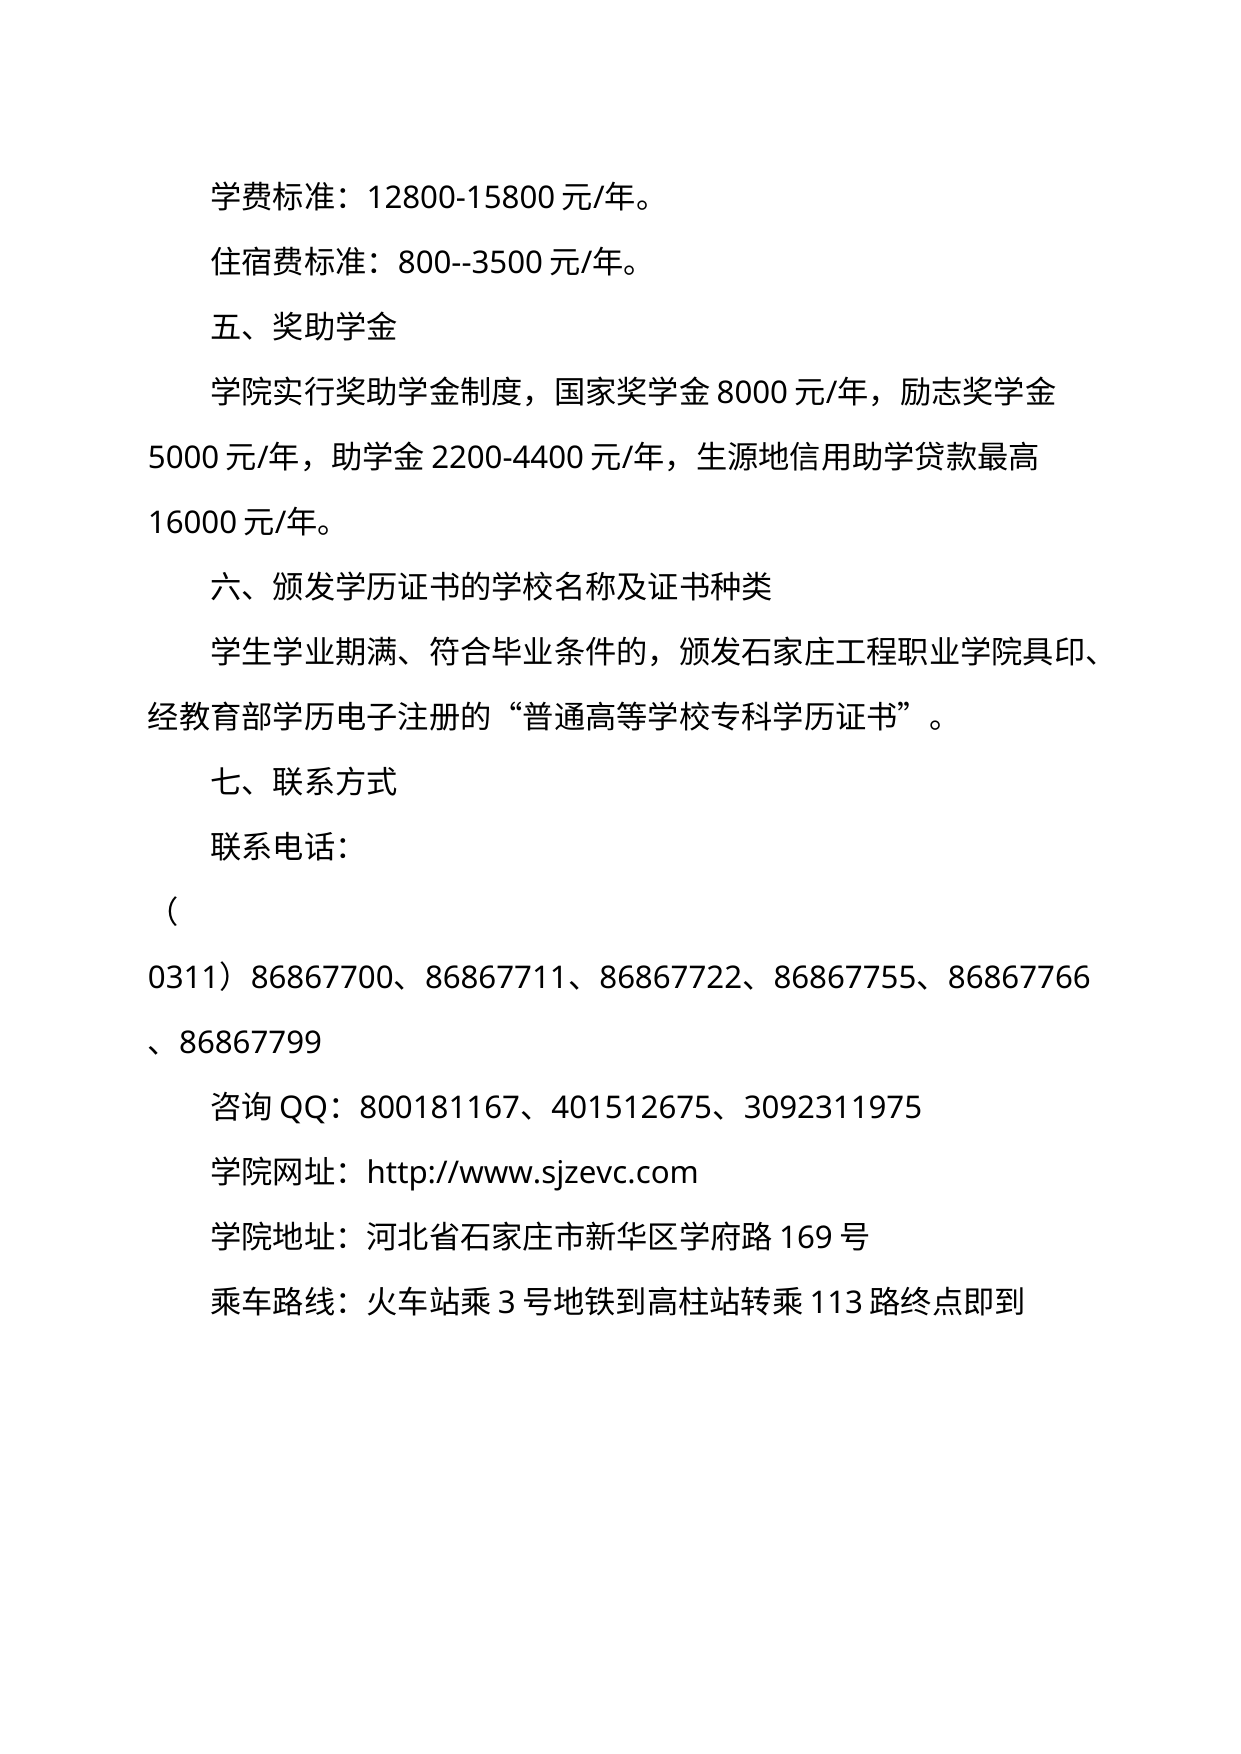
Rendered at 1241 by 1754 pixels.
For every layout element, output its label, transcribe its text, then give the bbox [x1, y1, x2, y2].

text 学院网址：http://www.sjzevc.com [148, 1137, 1092, 1202]
text 五、奖助学金 [148, 292, 1092, 357]
text 学费标准：12800-15800元/年。 [148, 162, 1092, 227]
text 学院实行奖助学金制度，国家奖学金8000元/年，励志奖学金5000元/年，助学金2200-4400元/年，生源地信用助学贷款最高16000元/年。 [148, 357, 1092, 552]
text 乘车路线：火车站乘3号地铁到高柱站转乘113路终点即到 [148, 1267, 1092, 1332]
text 学院地址：河北省石家庄市新华区学府路169号 [148, 1202, 1092, 1267]
text 学生学业期满、符合毕业条件的，颁发石家庄工程职业学院具印、经教育部学历电子注册的“普通高等学校专科学历证书”。 [148, 617, 1092, 747]
text 七、联系方式 [148, 747, 1092, 812]
text 联系电话：（0311）86867700、86867711、86867722、86867755、86867766、86867799 [148, 812, 1092, 1072]
text 咨询QQ：800181167、401512675、3092311975 [148, 1072, 1092, 1137]
text 六、颁发学历证书的学校名称及证书种类 [148, 552, 1092, 617]
text 住宿费标准：800--3500元/年。 [148, 227, 1092, 292]
